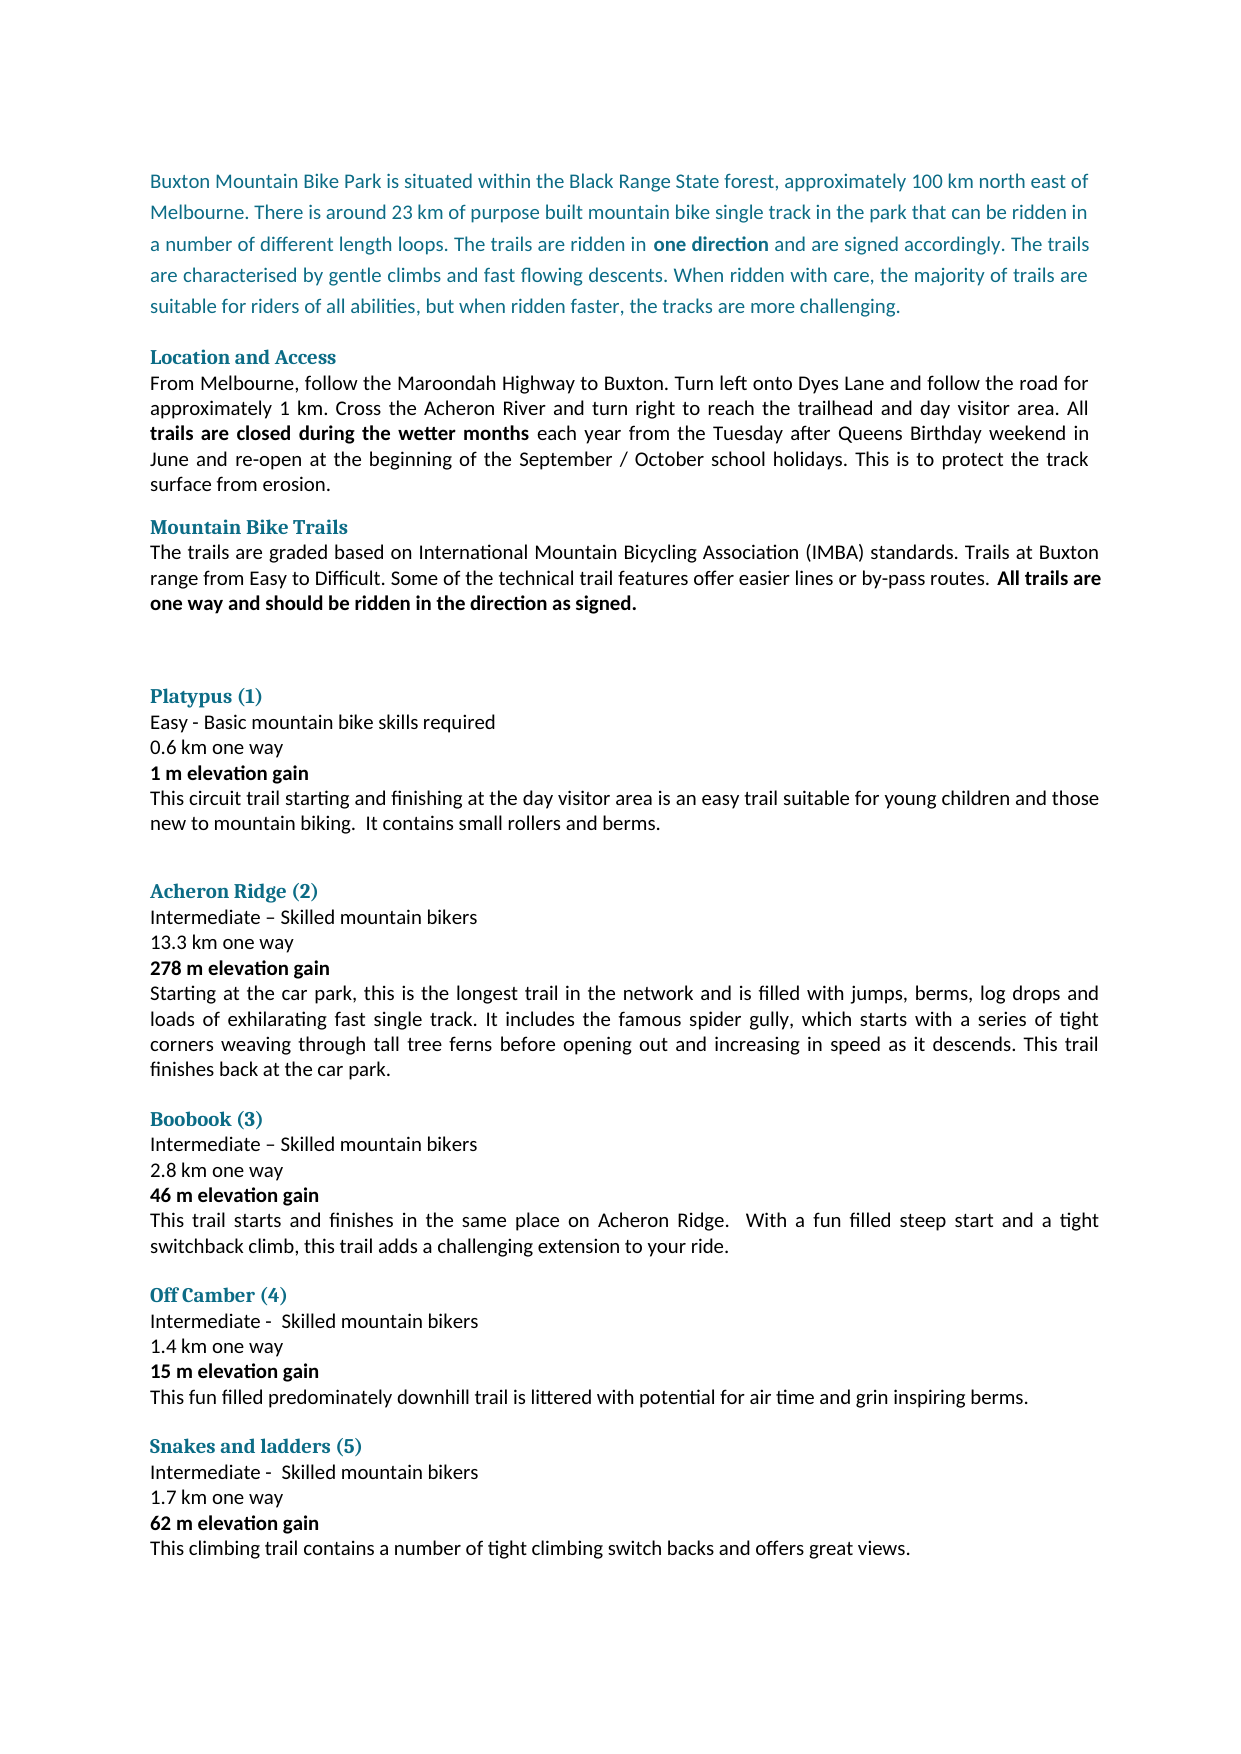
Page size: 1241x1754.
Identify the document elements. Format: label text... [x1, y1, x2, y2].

text Intermediate – Skilled mountain bikers [150, 904, 1101, 929]
text This circuit trail starting and finishing at the day visitor area is an easy trail suitable for young children and those new to mountain biking. It contains small rollers and berms. [150, 785, 1101, 836]
text Off Camber (4) [150, 1284, 1101, 1308]
text The trails are graded based on International Mountain Bicycling Association (IMBA) standards. Trails at Buxton range from Easy to Difficult. Some of the technical trail features offer easier lines or by-pass routes. All trails are one way and should be ridden in the direction as signed. [150, 539, 1101, 616]
text Intermediate - Skilled mountain bikers [150, 1308, 1101, 1333]
text Boobook (3) [150, 1107, 1101, 1131]
text 62 m elevation gain [150, 1510, 1101, 1535]
text Intermediate – Skilled mountain bikers [150, 1131, 1101, 1157]
text From Melbourne, follow the Maroondah Highway to Buxton. Turn left onto Dyes Lane and follow the road for approximately 1 km. Cross the Acheron River and turn right to reach the trailhead and day visitor area. All trails are closed during the wetter months each year from the Tuesday after Queens Birthday weekend in June and re-open at the beginning of the September / October school holidays. This is to protect the track surface from erosion. [150, 370, 1090, 497]
text Easy - Basic mountain bike skills required [150, 709, 1101, 734]
subtitle Acheron Ridge (2) [150, 874, 1090, 904]
subtitle Mountain Bike Trails [150, 509, 1090, 539]
subtitle Platypus (1) [150, 679, 1090, 709]
text 278 m elevation gain [150, 955, 1101, 980]
text Snakes and ladders (5) [150, 1435, 1101, 1459]
text Buxton Mountain Bike Park is situated within the Black Range State forest, approximately 100 km north east of Melbourne. There is around 23 km of purpose built mountain bike single track in the park that can be ridden in a number of different length loops. The trails are ridden in one direction and are signed accordingly. The trails are characterised by gentle climbs and fast flowing descents. When ridden with care, the majority of trails are suitable for riders of all abilities, but when ridden faster, the tracks are more challenging. [150, 162, 1090, 319]
text 15 m elevation gain [150, 1359, 1101, 1384]
text Starting at the car park, this is the longest trail in the network and is filled with jumps, berms, log drops and loads of exhilarating fast single track. It includes the famous spider gully, which starts with a series of tight corners weaving through tall tree ferns before opening out and increasing in speed as it descends. This trail finishes back at the car park. [150, 980, 1101, 1082]
text 1.7 km one way [150, 1484, 1101, 1510]
text 1.4 km one way [150, 1333, 1101, 1359]
text 13.3 km one way [150, 929, 1101, 955]
subtitle Location and Access [150, 339, 1090, 370]
text Intermediate - Skilled mountain bikers [150, 1459, 1101, 1484]
text This climbing trail contains a number of tight climbing switch backs and offers great views. [150, 1535, 1101, 1561]
text This fun filled predominately downhill trail is littered with potential for air time and grin inspiring berms. [150, 1384, 1101, 1409]
text 0.6 km one way [150, 734, 1101, 760]
text 1 m elevation gain [150, 760, 1101, 785]
text 46 m elevation gain [150, 1182, 1101, 1208]
text 2.8 km one way [150, 1157, 1101, 1182]
text This trail starts and finishes in the same place on Acheron Ridge. With a fun filled steep start and a tight switchback climb, this trail adds a challenging extension to your ride. [150, 1208, 1101, 1258]
